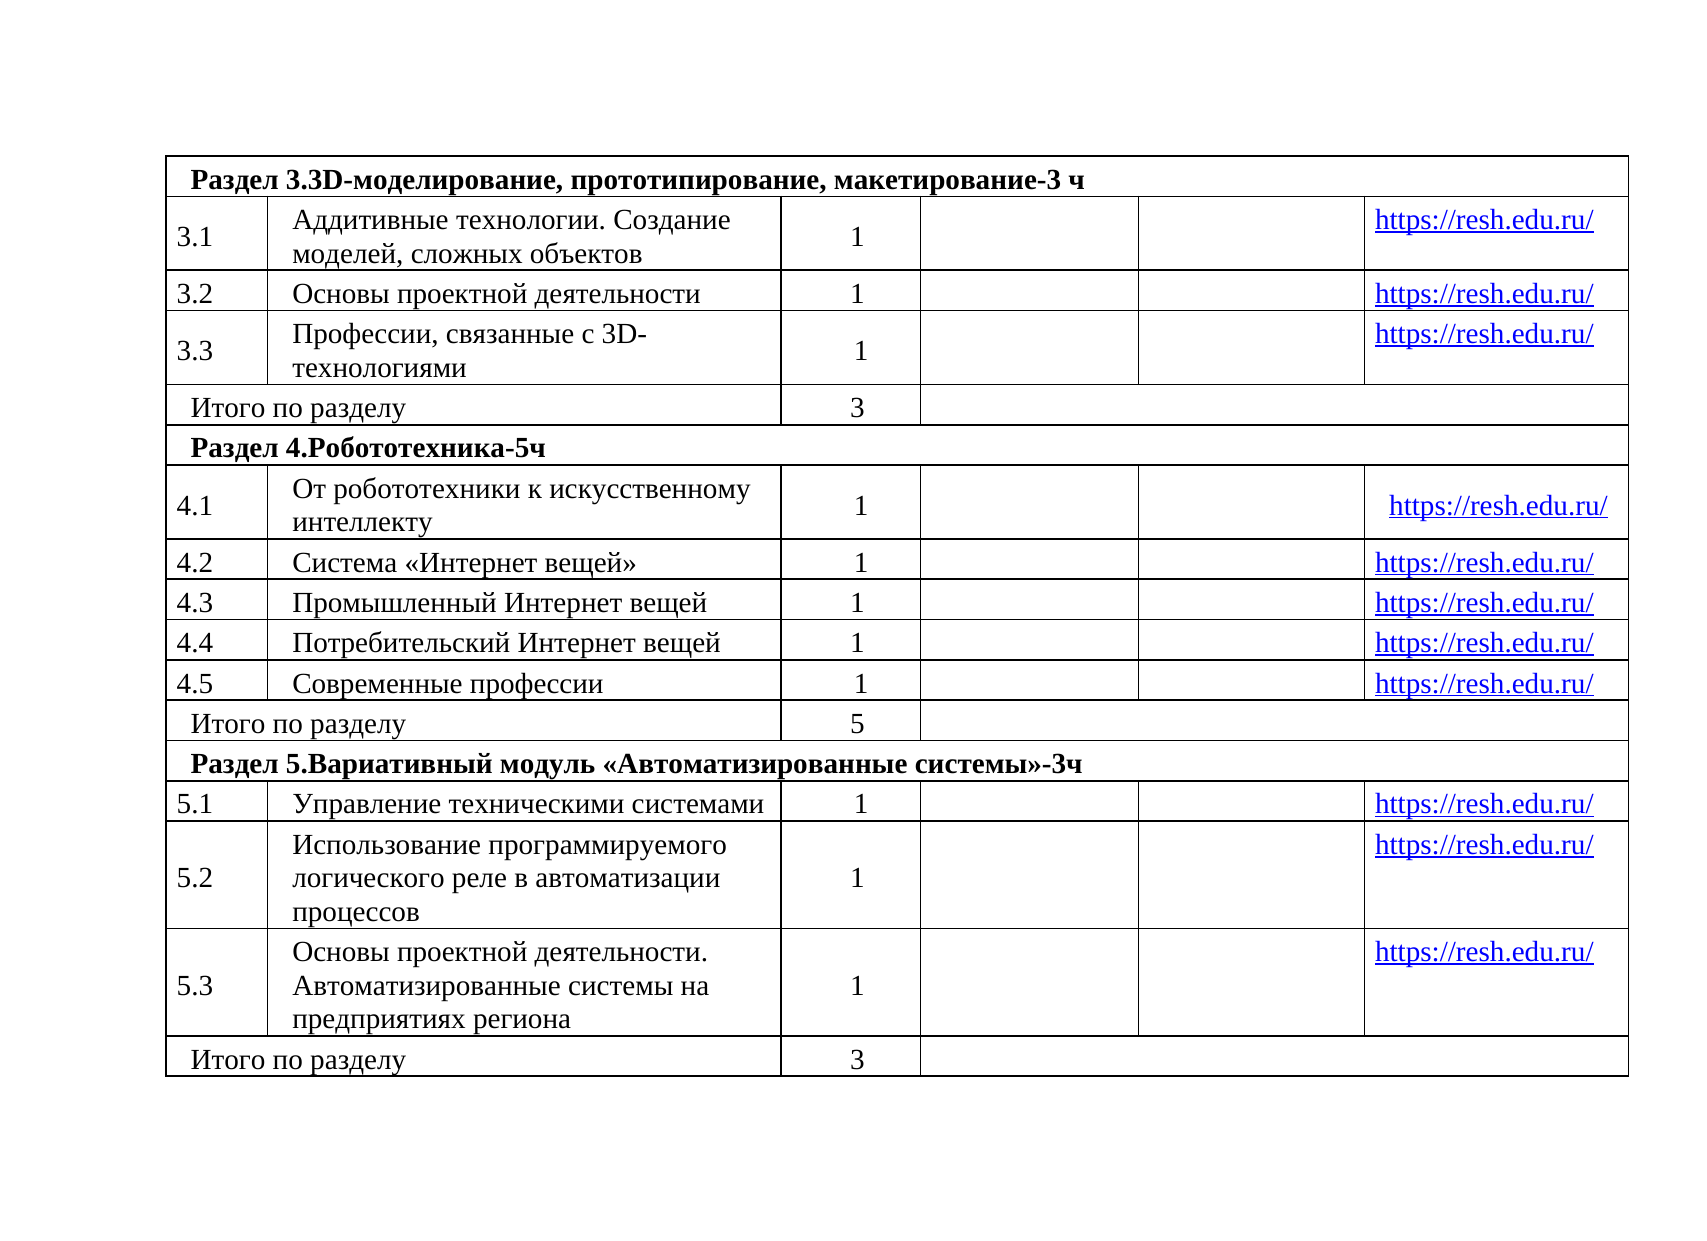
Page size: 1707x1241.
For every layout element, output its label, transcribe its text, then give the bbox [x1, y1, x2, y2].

table_cell 4.3 [167, 580, 267, 619]
table_cell Раздел 5.Вариативный модуль «Автоматизированные системы»-3ч [167, 741, 1628, 780]
table_cell Управление техническими системами [268, 782, 780, 820]
table_cell [921, 822, 1138, 928]
table_cell https://resh.edu.ru/ [1365, 197, 1628, 269]
table_cell Основы проектной деятельности [268, 271, 780, 310]
table_cell Основы проектной деятельности. Автоматизированные системы на предприятиях региона [268, 929, 780, 1035]
table_cell 3.1 [167, 197, 267, 269]
table_cell https://resh.edu.ru/ [1365, 620, 1628, 659]
table_cell [921, 385, 1628, 424]
table_cell 4.2 [167, 540, 267, 578]
table_cell Итого по разделу [167, 1037, 780, 1075]
table_cell От робототехники к искусственному интеллекту [268, 466, 780, 538]
table_cell 1 [782, 620, 920, 659]
table_cell Промышленный Интернет вещей [268, 580, 780, 619]
table_cell Раздел 4.Робототехника-5ч [167, 426, 1628, 464]
table_cell [1139, 620, 1364, 659]
table_cell 4.1 [167, 466, 267, 538]
table_cell Итого по разделу [167, 385, 780, 424]
table_cell Раздел 3.3D-моделирование, прототипирование, макетирование-3 ч [167, 157, 1628, 196]
table_cell [921, 701, 1628, 739]
table_cell 3 [782, 1037, 920, 1075]
table_cell 5 [782, 701, 920, 739]
table_cell 4.4 [167, 620, 267, 659]
table_cell 1 [782, 661, 920, 699]
table_cell https://resh.edu.ru/ [1365, 822, 1628, 928]
table_cell 1 [782, 822, 920, 928]
table_cell 5.1 [167, 782, 267, 820]
table_cell [921, 620, 1138, 659]
table_cell Профессии, связанные с 3D-технологиями [268, 311, 780, 383]
table_cell https://resh.edu.ru/ [1365, 929, 1628, 1035]
table_cell [921, 580, 1138, 619]
table_cell Современные профессии [268, 661, 780, 699]
table_cell 1 [782, 929, 920, 1035]
table_cell [1139, 311, 1364, 383]
table_cell 1 [782, 466, 920, 538]
table_cell [1139, 822, 1364, 928]
table_cell 1 [782, 782, 920, 820]
table_cell [921, 271, 1138, 310]
table_cell Итого по разделу [167, 701, 780, 739]
table_cell 1 [782, 540, 920, 578]
table_cell Аддитивные технологии. Создание моделей, сложных объектов [268, 197, 780, 269]
table_cell 4.5 [167, 661, 267, 699]
table_cell https://resh.edu.ru/ [1365, 311, 1628, 383]
table_cell https://resh.edu.ru/ [1365, 271, 1628, 310]
table_cell [1139, 466, 1364, 538]
table_cell [921, 540, 1138, 578]
table_cell [1139, 540, 1364, 578]
table_cell https://resh.edu.ru/ [1365, 580, 1628, 619]
table_cell 1 [782, 311, 920, 383]
table_cell 3 [782, 385, 920, 424]
table_cell [1139, 271, 1364, 310]
table_cell [1139, 197, 1364, 269]
table_cell [921, 661, 1138, 699]
table_cell [921, 1037, 1628, 1075]
table_cell [921, 197, 1138, 269]
table_cell Потребительский Интернет вещей [268, 620, 780, 659]
table_cell https://resh.edu.ru/ [1365, 661, 1628, 699]
table_cell https://resh.edu.ru/ [1365, 540, 1628, 578]
table_cell [1139, 580, 1364, 619]
table_cell https://resh.edu.ru/ [1365, 782, 1628, 820]
table_cell [1139, 661, 1364, 699]
table_cell [921, 929, 1138, 1035]
table_cell 5.3 [167, 929, 267, 1035]
table_cell 3.2 [167, 271, 267, 310]
table_cell Система «Интернет вещей» [268, 540, 780, 578]
table_cell 1 [782, 271, 920, 310]
table_cell [921, 782, 1138, 820]
table_cell [921, 311, 1138, 383]
table_cell Использование программируемого логического реле в автоматизации процессов [268, 822, 780, 928]
table_cell 1 [782, 197, 920, 269]
table_cell 5.2 [167, 822, 267, 928]
table_cell [921, 466, 1138, 538]
table_cell [1139, 782, 1364, 820]
table_cell [1139, 929, 1364, 1035]
table_cell https://resh.edu.ru/ [1365, 466, 1628, 538]
table_cell 1 [782, 580, 920, 619]
table_cell 3.3 [167, 311, 267, 383]
